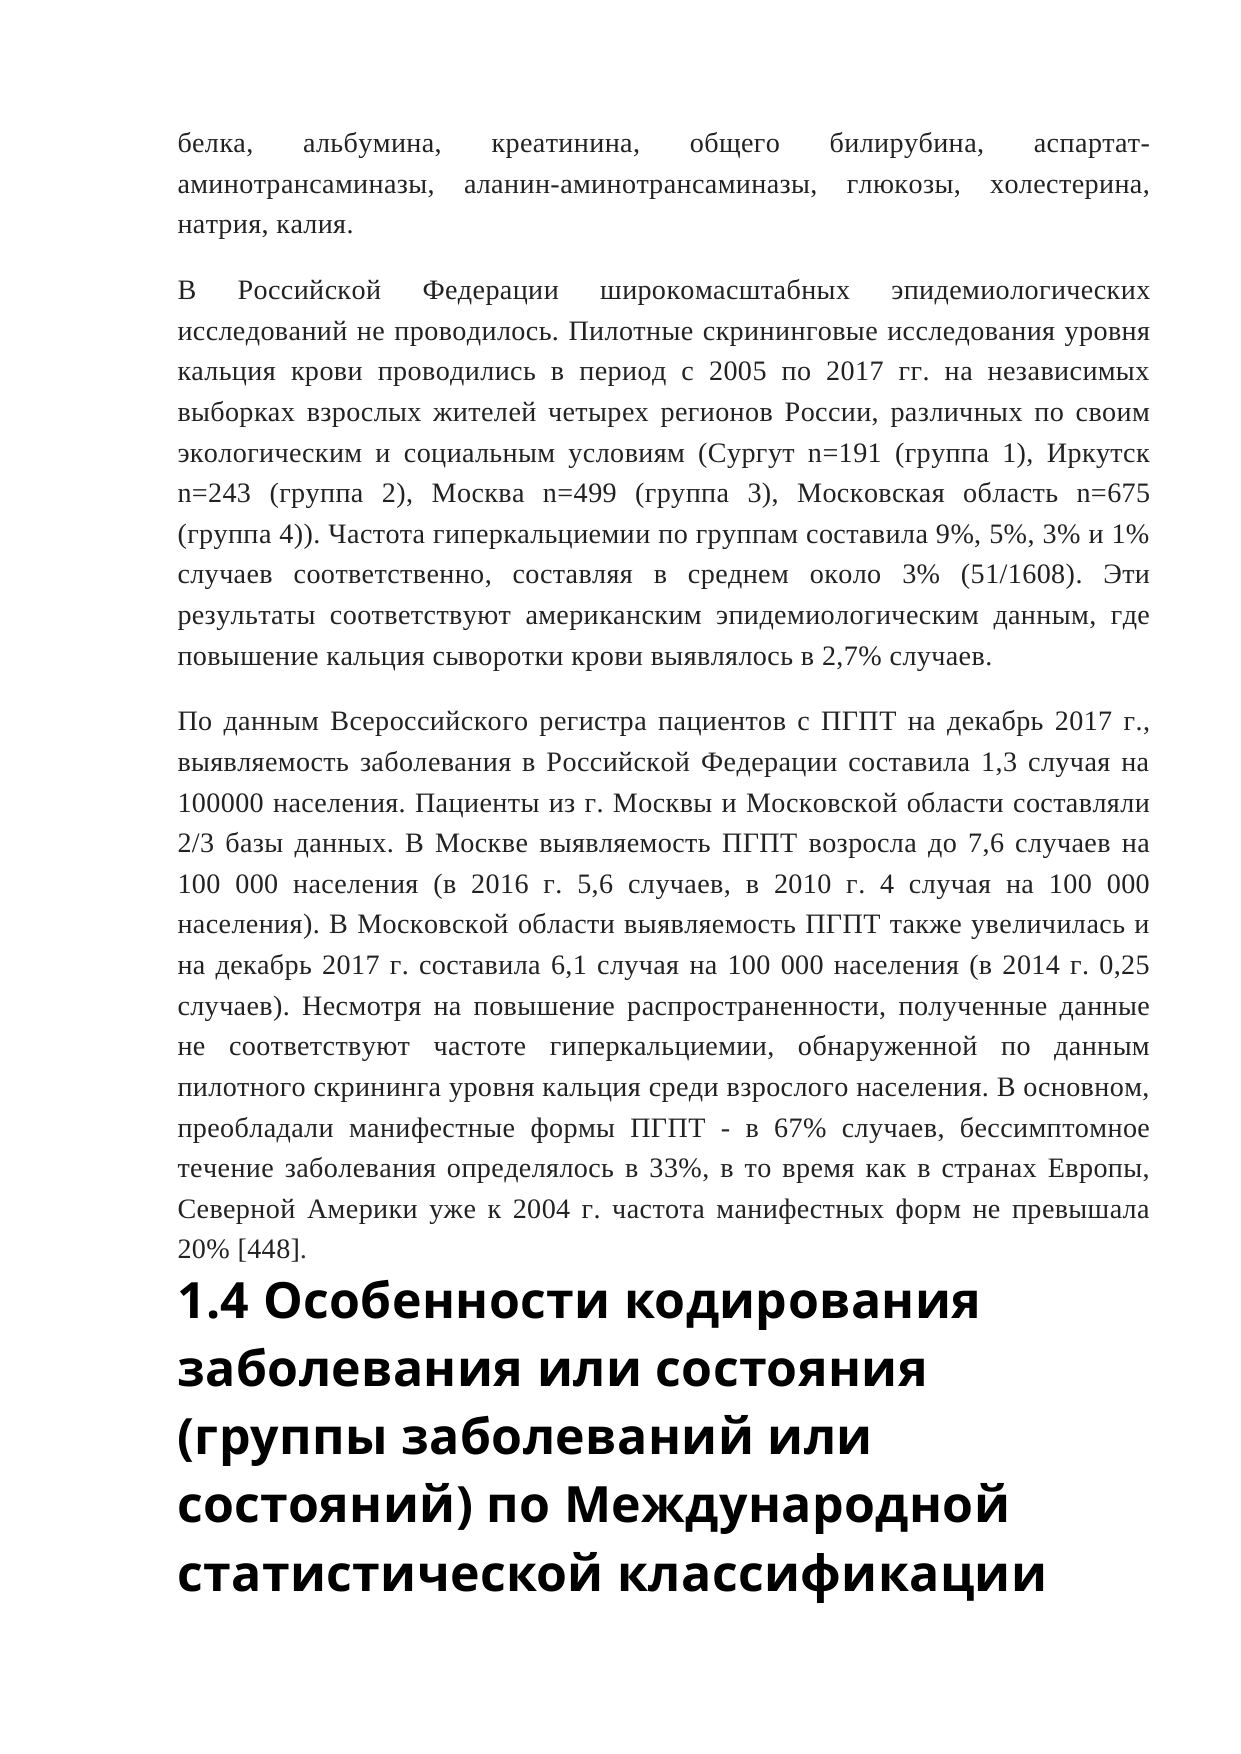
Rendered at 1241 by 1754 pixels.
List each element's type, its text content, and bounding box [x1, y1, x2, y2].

text В Российской Федерации широкомасштабных эпидемиологических исследований не проводилось. Пилотные скрининговые исследования уровня кальция крови проводились в период с 2005 по 2017 гг. на независимых выборках взрослых жителей четырех регионов России, различных по своим экологическим и социальным условиям (Сургут n=191 (группа 1), Иркутск n=243 (группа 2), Москва n=499 (группа 3), Московская область n=675 (группа 4)). Частота гиперкальциемии по группам составила 9%, 5%, 3% и 1% случаев соответственно, составляя в среднем около 3% (51/1608). Эти результаты соответствуют американским эпидемиологическим данным, где повышение кальция сыворотки крови выявлялось в 2,7% случаев. [177, 265, 1152, 671]
text По данным Всероссийского регистра пациентов с ПГПТ на декабрь 2017 г., выявляемость заболевания в Российской Федерации составила 1,3 случая на 100000 населения. Пациенты из г. Москвы и Московской области составляли 2/3 базы данных. В Москве выявляемость ПГПТ возросла до 7,6 случаев на 100 000 населения (в 2016 г. 5,6 случаев, в 2010 г. 4 случая на 100 000 населения). В Московской области выявляемость ПГПТ также увеличилась и на декабрь 2017 г. составила 6,1 случая на 100 000 населения (в 2014 г. 0,25 случаев). Несмотря на повышение распространенности, полученные данные не соответствуют частоте гиперкальциемии, обнаруженной по данным пилотного скрининга уровня кальция среди взрослого населения. В основном, преобладали манифестные формы ПГПТ - в 67% случаев, бессимптомное течение заболевания определялось в 33%, в то время как в странах Европы, Северной Америки уже к 2004 г. частота манифестных форм не превышала 20% [448]. [177, 696, 1152, 1265]
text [177, 1265, 1152, 1606]
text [177, 118, 1152, 240]
